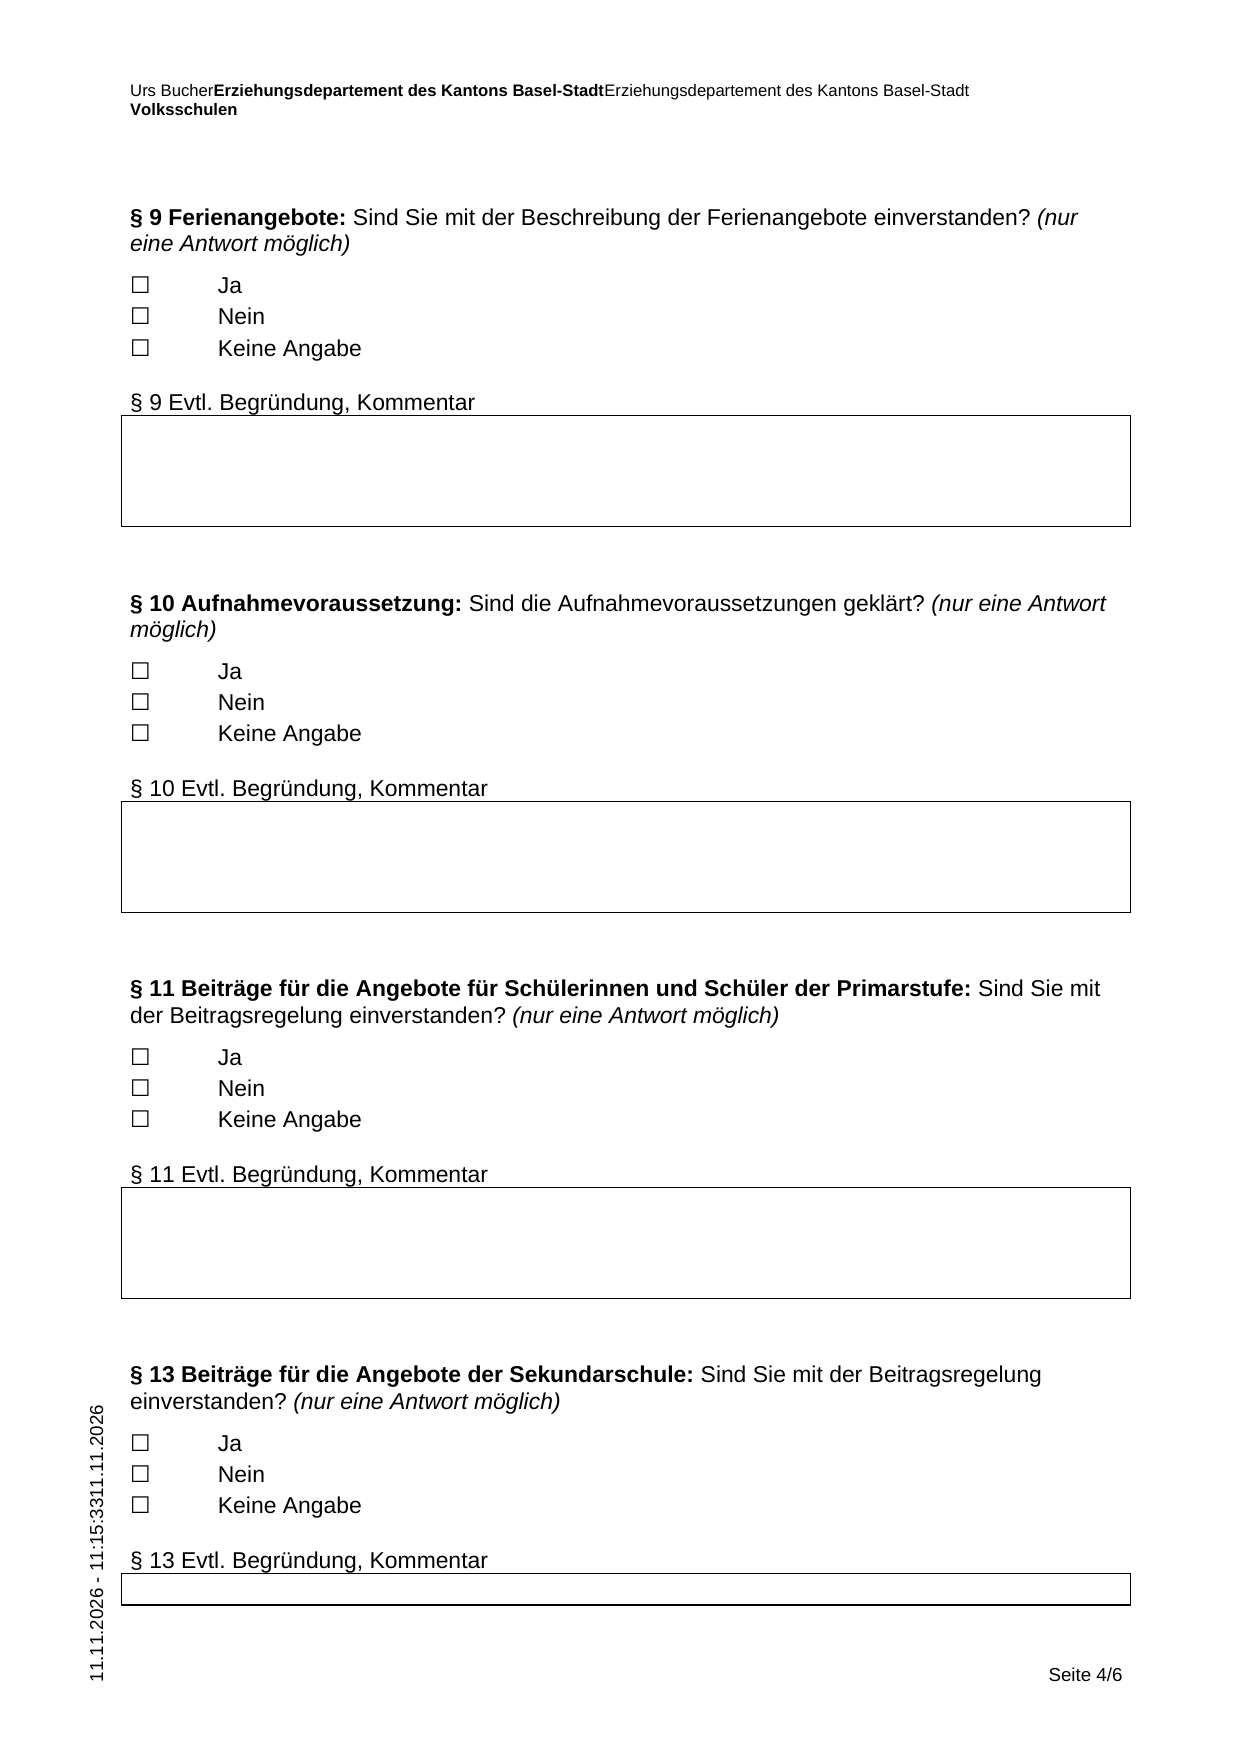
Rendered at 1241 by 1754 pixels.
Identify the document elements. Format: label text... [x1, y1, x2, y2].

text § 9 Evtl. Begründung, Kommentar [130, 389, 1122, 415]
text § 10 Evtl. Begründung, Kommentar [130, 775, 1122, 801]
text Keine Angabe [130, 1489, 1122, 1520]
text Nein [130, 686, 1122, 717]
text Nein [130, 1458, 1122, 1489]
text Keine Angabe [130, 331, 1122, 363]
text Ja [130, 269, 1122, 300]
text Ja [130, 1426, 1122, 1458]
text § 10 Aufnahmevoraussetzung: Sind die Aufnahmevoraussetzungen geklärt? (nur eine Antwort möglich) [130, 589, 1122, 642]
text Nein [130, 300, 1122, 331]
text § 9 Ferienangebote: Sind Sie mit der Beschreibung der Ferienangebote einverstanden? (nur eine Antwort möglich) [130, 204, 1122, 256]
text Ja [130, 655, 1122, 686]
text Nein [130, 1072, 1122, 1103]
text § 11 Evtl. Begründung, Kommentar [130, 1161, 1122, 1187]
text Keine Angabe [130, 1103, 1122, 1134]
text Ja [130, 1041, 1122, 1072]
text § 11 Beiträge für die Angebote für Schülerinnen und Schüler der Primarstufe: Sind Sie mit der Beitragsregelung einverstanden? (nur eine Antwort möglich) [130, 975, 1122, 1028]
text § 13 Beiträge für die Angebote der Sekundarschule: Sind Sie mit der Beitragsregelung einverstanden? (nur eine Antwort möglich) [130, 1361, 1122, 1414]
text § 13 Evtl. Begründung, Kommentar [130, 1547, 1122, 1573]
text Keine Angabe [130, 717, 1122, 748]
